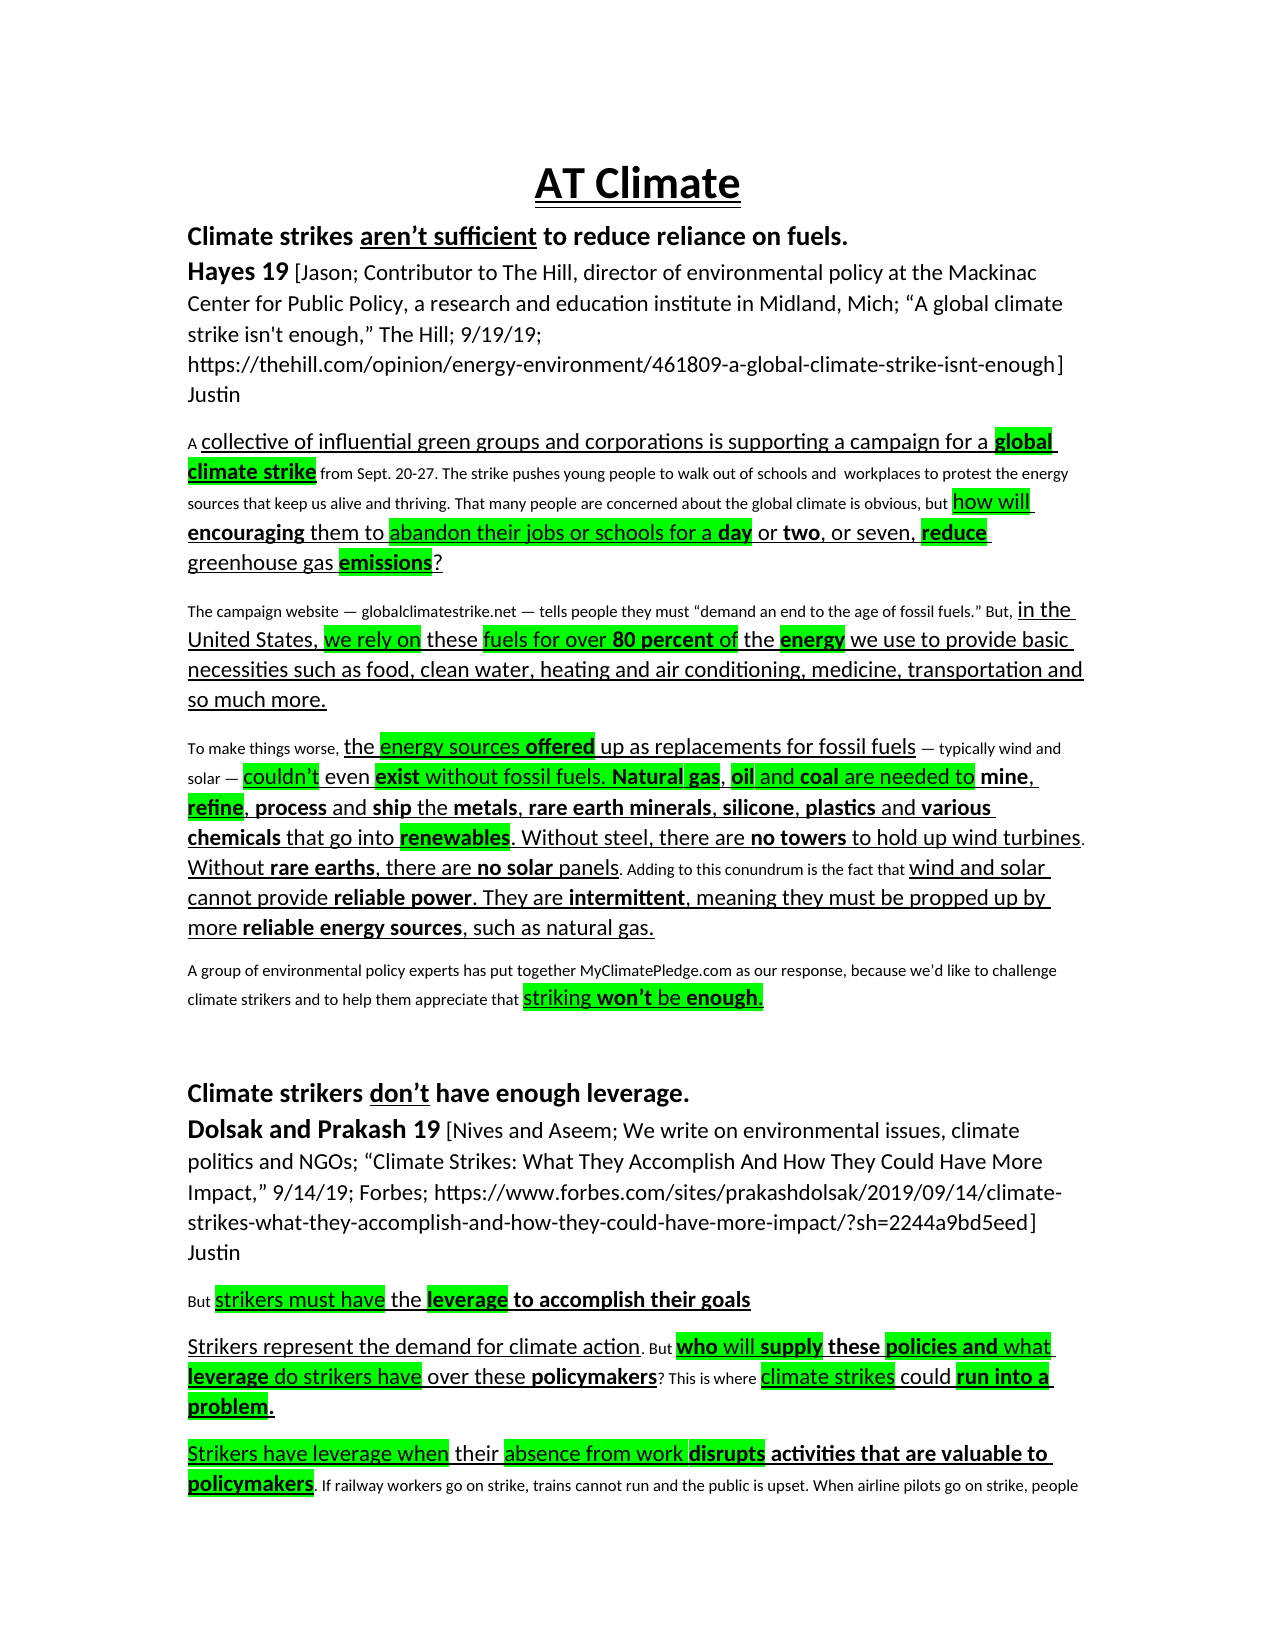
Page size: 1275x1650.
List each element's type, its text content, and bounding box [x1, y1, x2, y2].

text Hayes 19 [Jason; Contributor to The Hill, director of environmental policy at the Mackinac Center for Public Policy, a research and education institute in Midland, Mich; “A global climate strike isn't enough,” The Hill; 9/19/19; https://thehill.com/opinion/energy-environment/461809-a-global-climate-strike-isnt-enough] Justin [187, 254, 1087, 408]
text To make things worse, the energy sources offered up as replacements for fossil fuels — typically wind and solar — couldn’t even exist without fossil fuels. Natural gas, oil and coal are needed to mine, refine, process and ship the metals, rare earth minerals, silicone, plastics and various chemicals that go into renewables. Without steel, there are no towers to hold up wind turbines. Without rare earths, there are no solar panels. Adding to this conundrum is the fact that wind and solar cannot provide reliable power. They are intermittent, meaning they must be propped up by more reliable energy sources, such as natural gas. [187, 732, 1087, 941]
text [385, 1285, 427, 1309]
text But strikers must have the leverage to accomplish their goals [508, 1285, 1087, 1313]
text Dolsak and Prakash 19 [Nives and Aseem; We write on environmental issues, climate politics and NGOs; “Climate Strikes: What They Accomplish And How They Could Have More Impact,” 9/14/19; Forbes; https://www.forbes.com/sites/prakashdolsak/2019/09/14/climate-strikes-what-they-accomplish-and-how-they-could-have-more-impact/?sh=2244a9bd5eed] Justin [187, 1112, 1087, 1266]
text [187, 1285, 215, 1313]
text Strikers represent the demand for climate action. But who will supply these policies and what leverage do strikers have over these policymakers? This is where climate strikes could run into a problem. [187, 1332, 1087, 1420]
text The campaign website — globalclimatestrike.net — tells people they must “demand an end to the age of fossil fuels.” But, in the United States, we rely on these fuels for over 80 percent of the energy we use to provide basic necessities such as food, clean water, heating and air conditioning, medicine, transportation and so much more. [187, 595, 1087, 713]
text A group of environmental policy experts has put together MyClimatePledge.com as our response, because we’d like to challenge climate strikers and to help them appreciate that striking won’t be enough. [187, 960, 1087, 1011]
text A collective of influential green groups and corporations is supporting a campaign for a global climate strike from Sept. 20-27. The strike pushes young people to walk out of schools and workplaces to protest the energy sources that keep us alive and thriving. That many people are concerned about the global climate is obvious, but how will encouraging them to abandon their jobs or schools for a day or two, or seven, reduce greenhouse gas emissions? [187, 427, 1087, 576]
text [187, 1439, 1087, 1497]
subtitle Climate strikes aren’t sufficient to reduce reliance on fuels. [187, 219, 1087, 252]
subtitle Climate strikers don’t have enough leverage. [187, 1077, 1087, 1109]
subtitle AT Climate [187, 154, 1087, 210]
